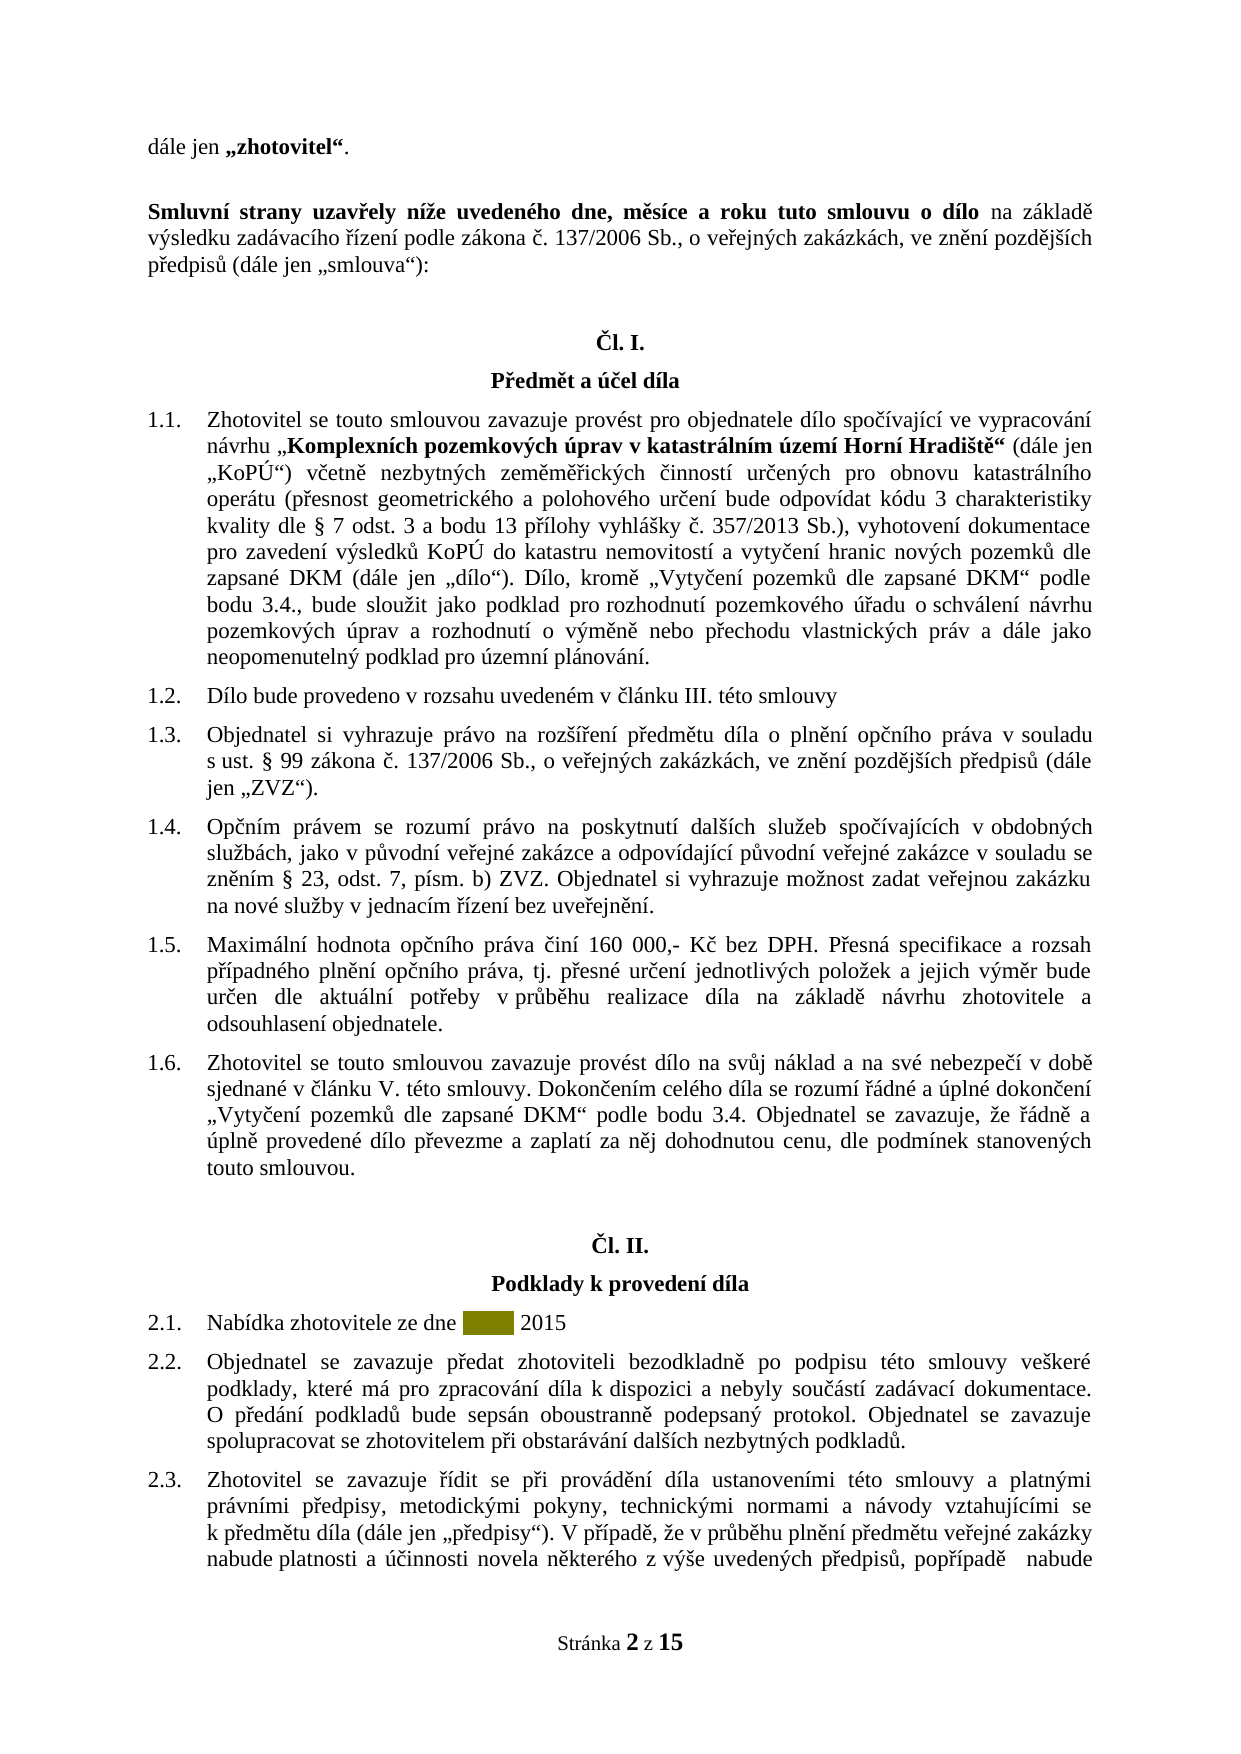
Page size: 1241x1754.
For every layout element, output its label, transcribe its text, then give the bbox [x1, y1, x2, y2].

text Čl. I. [148, 328, 1093, 355]
list Zhotovitel se touto smlouvou zavazuje provést dílo na svůj náklad a na své nebezpečí v době sjednané v článku V. této smlouvy. Dokončením celého díla se rozumí řádné a úplné dokončení „Vytyčení pozemků dle zapsané DKM“ podle bodu 3.4. Objednatel se zavazuje, že řádně a úplně provedené dílo převezme a zaplatí za něj dohodnutou cenu, dle podmínek stanovených touto smlouvou. [147, 1048, 1093, 1180]
subtitle Předmět a účel díla [148, 367, 1093, 394]
text dále jen „zhotovitel“. [148, 133, 1093, 159]
list Maximální hodnota opčního práva činí 160 000,- Kč bez DPH. Přesná specifikace a rozsah případného plnění opčního práva, tj. přesné určení jednotlivých položek a jejich výměr bude určen dle aktuální potřeby v průběhu realizace díla na základě návrhu zhotovitele a odsouhlasení objednatele. [147, 931, 1093, 1036]
text Čl. II. [148, 1232, 1093, 1258]
list Nabídka zhotovitele ze dne 2015 [148, 1309, 1093, 1336]
list Zhotovitel se touto smlouvou zavazuje provést pro objednatele dílo spočívající ve vypracování návrhu „Komplexních pozemkových úprav v katastrálním území Horní Hradiště“ (dále jen „KoPÚ“) včetně nezbytných zeměměřických činností určených pro obnovu katastrálního operátu (přesnost geometrického a polohového určení bude odpovídat kódu 3 charakteristiky kvality dle § 7 odst. 3 a bodu 13 přílohy vyhlášky č. 357/2013 Sb.), vyhotovení dokumentace pro zavedení výsledků KoPÚ do katastru nemovitostí a vytyčení hranic nových pozemků dle zapsané DKM (dále jen „dílo“). Dílo, kromě „Vytyčení pozemků dle zapsané DKM“ podle bodu 3.4., bude sloužit jako podklad pro rozhodnutí pozemkového úřadu o schválení návrhu pozemkových úprav a rozhodnutí o výměně nebo přechodu vlastnických práv a dále jako neopomenutelný podklad pro územní plánování. [147, 406, 1093, 670]
list Objednatel se zavazuje předat zhotoviteli bezodkladně po podpisu této smlouvy veškeré podklady, které má pro zpracování díla k dispozici a nebyly součástí zadávací dokumentace. O předání podkladů bude sepsán oboustranně podepsaný protokol. Objednatel se zavazuje spolupracovat se zhotovitelem při obstarávání dalších nezbytných podkladů. [148, 1348, 1093, 1454]
list Opčním právem se rozumí právo na poskytnutí dalších služeb spočívajících v obdobných službách, jako v původní veřejné zakázce a odpovídající původní veřejné zakázce v souladu se zněním § 23, odst. 7, písm. b) ZVZ. Objednatel si vyhrazuje možnost zadat veřejnou zakázku na nové služby v jednacím řízení bez uveřejnění. [147, 813, 1093, 918]
text Podklady k provedení díla [148, 1271, 1093, 1297]
text Smluvní strany uzavřely níže uvedeného dne, měsíce a roku tuto smlouvu o dílo na základě výsledku zadávacího řízení podle zákona č. 137/2006 Sb., o veřejných zakázkách, ve znění pozdějších předpisů (dále jen „smlouva“): [148, 198, 1093, 277]
list Objednatel si vyhrazuje právo na rozšíření předmětu díla o plnění opčního práva v souladu s ust. § 99 zákona č. 137/2006 Sb., o veřejných zakázkách, ve znění pozdějších předpisů (dále jen „ZVZ“). [147, 721, 1093, 800]
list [148, 1466, 1093, 1572]
list Dílo bude provedeno v rozsahu uvedeném v článku III. této smlouvy [147, 682, 1093, 709]
